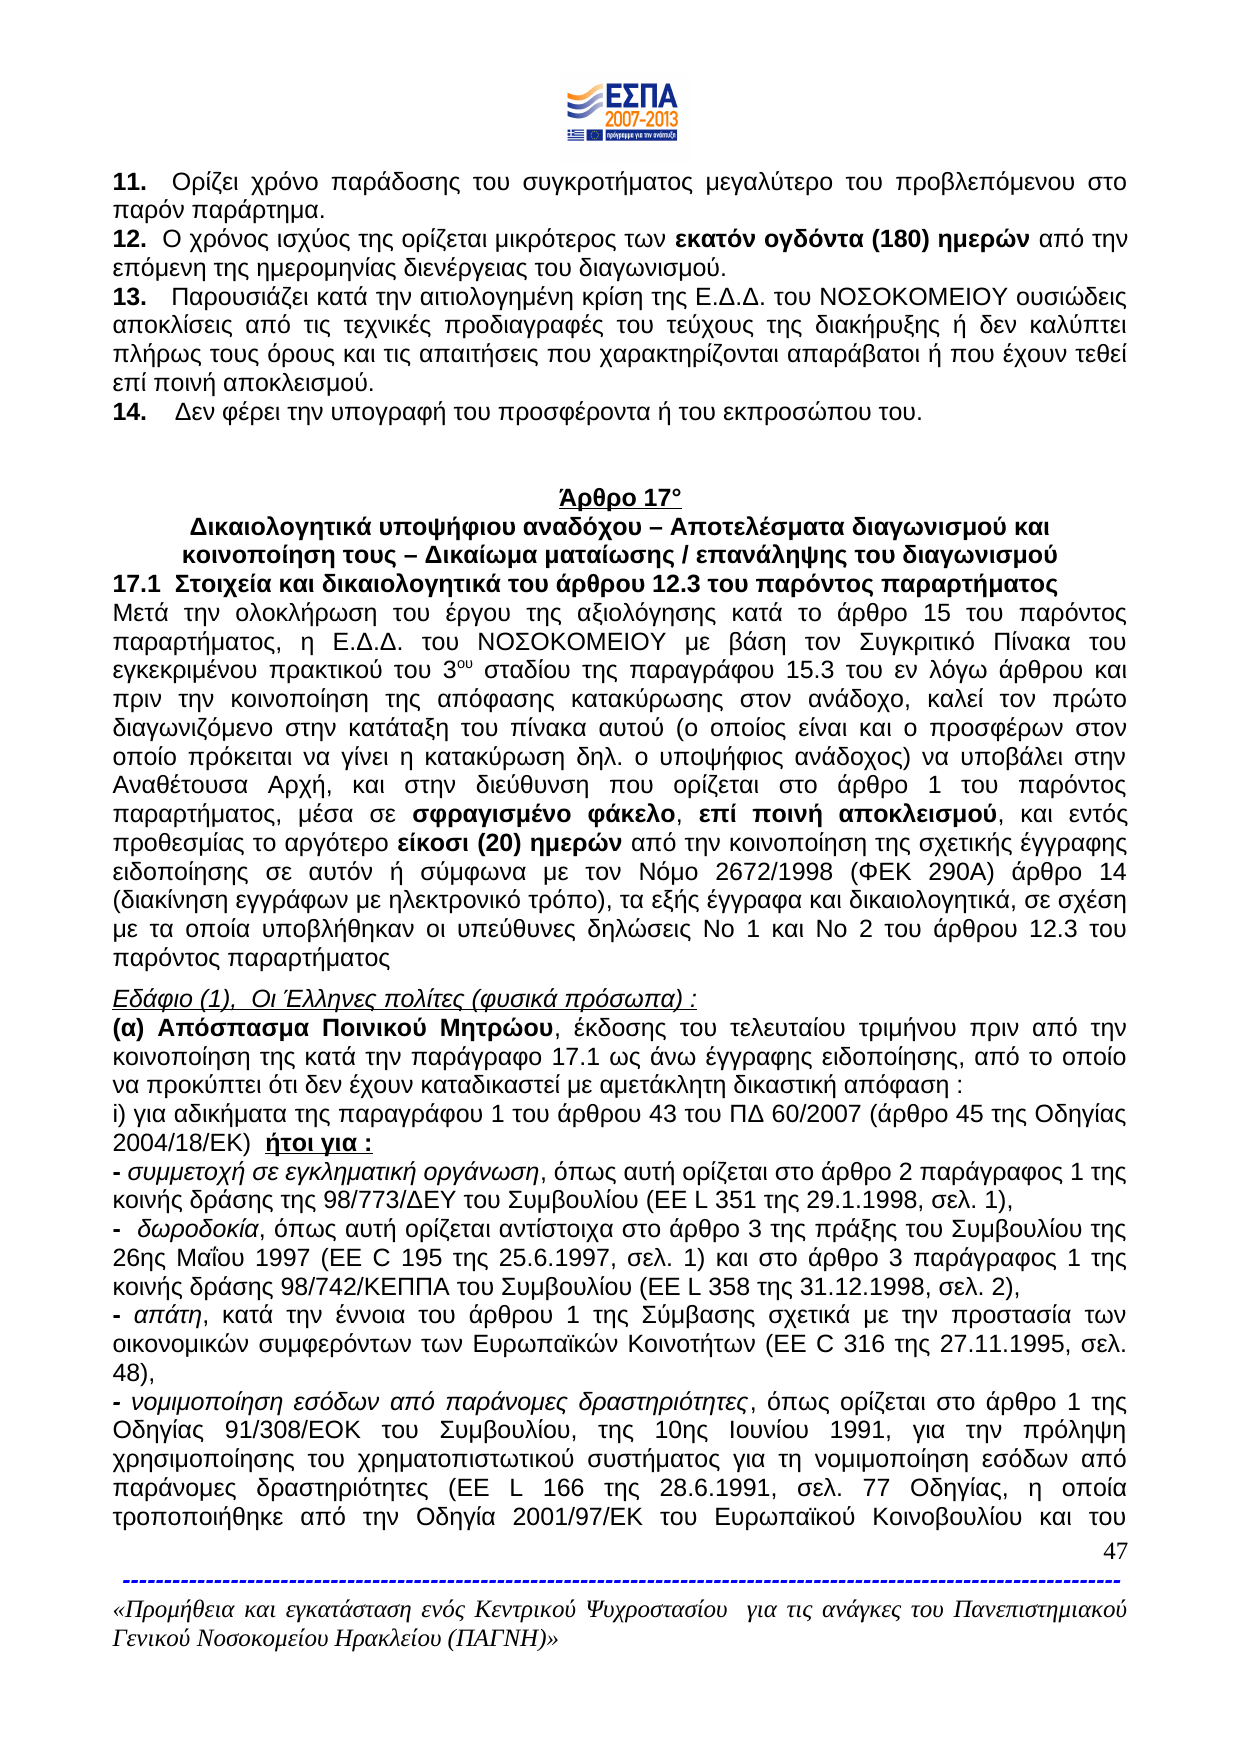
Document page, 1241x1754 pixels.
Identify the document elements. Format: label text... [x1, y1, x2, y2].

text Άρθρο 17° [112, 483, 1128, 512]
text Δικαιολογητικά υποψήφιου αναδόχου – Αποτελέσματα διαγωνισμού και κοινοποίηση τους – Δικαίωμα ματαίωσης / επανάληψης του διαγωνισμού [112, 512, 1128, 569]
text Μετά την ολοκλήρωση του έργου της αξιολόγησης κατά το άρθρο 15 του παρόντος παραρτήματος, η Ε.Δ.Δ. του ΝΟΣΟΚΟΜΕΙΟΥ με βάση τον Συγκριτικό Πίνακα του εγκεκριμένου πρακτικού του 3ου σταδίου της παραγράφου 15.3 του εν λόγω άρθρου και πριν την κοινοποίηση της απόφασης κατακύρωσης στον ανάδοχο, καλεί τον πρώτο διαγωνιζόμενο στην κατάταξη του πίνακα αυτού (ο οποίος είναι και ο προσφέρων στον οποίο πρόκειται να γίνει η κατακύρωση δηλ. ο υποψήφιος ανάδοχος) να υποβάλει στην Αναθέτουσα Αρχή, και στην διεύθυνση που ορίζεται στο άρθρο 1 του παρόντος παραρτήματος, μέσα σε σφραγισμένο φάκελο, επί ποινή αποκλεισμού, και εντός προθεσμίας το αργότερο είκοσι (20) ημερών από την κοινοποίηση της σχετικής έγγραφης ειδοποίησης σε αυτόν ή σύμφωνα με τον Νόμο 2672/1998 (ΦΕΚ 290Α) άρθρο 14 (διακίνηση εγγράφων με ηλεκτρονικό τρόπο), τα εξής έγγραφα και δικαιολογητικά, σε σχέση με τα οποία υποβλήθηκαν οι υπεύθυνες δηλώσεις No 1 και Νο 2 του άρθρου 12.3 του παρόντος παραρτήματος [112, 598, 1128, 972]
text 13. Παρουσιάζει κατά την αιτιολογημένη κρίση της Ε.Δ.Δ. του ΝΟΣΟΚΟΜΕΙΟΥ ουσιώδεις αποκλίσεις από τις τεχνικές προδιαγραφές του τεύχους της διακήρυξης ή δεν καλύπτει πλήρως τους όρους και τις απαιτήσεις που χαρακτηρίζονται απαράβατοι ή που έχουν τεθεί επί ποινή αποκλεισμού. [112, 282, 1128, 397]
text i) για αδικήματα της παραγράφου 1 του άρθρου 43 του ΠΔ 60/2007 (άρθρο 45 της Οδηγίας 2004/18/ΕΚ) ήτοι για : [112, 1099, 1128, 1157]
text - δωροδοκία, όπως αυτή ορίζεται αντίστοιχα στο άρθρο 3 της πράξης του Συμβουλίου της 26ης Μαΐου 1997 (EE C 195 της 25.6.1997, σελ. 1) και στο άρθρο 3 παράγραφος 1 της κοινής δράσης 98/742/ΚΕΠΠΑ του Συμβουλίου (EE L 358 της 31.12.1998, σελ. 2), [112, 1214, 1128, 1300]
text 11. Ορίζει χρόνο παράδοσης του συγκροτήματος μεγαλύτερο του προβλεπόμενου στο παρόν παράρτημα. [112, 167, 1128, 224]
text 12. Ο χρόνος ισχύος της ορίζεται μικρότερος των εκατόν ογδόντα (180) ημερών από την επόμενη της ημερομηνίας διενέργειας του διαγωνισμού. [112, 224, 1128, 282]
text 14. Δεν φέρει την υπογραφή του προσφέροντα ή του εκπροσώπου του. [112, 397, 1128, 425]
text Εδάφιο (1), Οι Έλληνες πολίτες (φυσικά πρόσωπα) : [112, 984, 1128, 1013]
picture [558, 73, 690, 162]
text - απάτη, κατά την έννοια του άρθρου 1 της Σύμβασης σχετικά με την προστασία των οικονομικών συμφερόντων των Ευρωπαϊκών Κοινοτήτων (EE C 316 της 27.11.1995, σελ. 48), [112, 1300, 1128, 1387]
text - συμμετοχή σε εγκληματική οργάνωση, όπως αυτή ορίζεται στο άρθρο 2 παράγραφος 1 της κοινής δράσης της 98/773/ΔΕΥ του Συμβουλίου (EE L 351 της 29.1.1998, σελ. 1), [112, 1157, 1128, 1214]
text 17.1 Στοιχεία και δικαιολογητικά του άρθρου 12.3 του παρόντος παραρτήματος [112, 569, 1128, 598]
text (α) Απόσπασμα Ποινικού Μητρώου, έκδοσης του τελευταίου τριμήνου πριν από την κοινοποίηση της κατά την παράγραφο 17.1 ως άνω έγγραφης ειδοποίησης, από το οποίο να προκύπτει ότι δεν έχουν καταδικαστεί με αμετάκλητη δικαστική απόφαση : [112, 1013, 1128, 1099]
